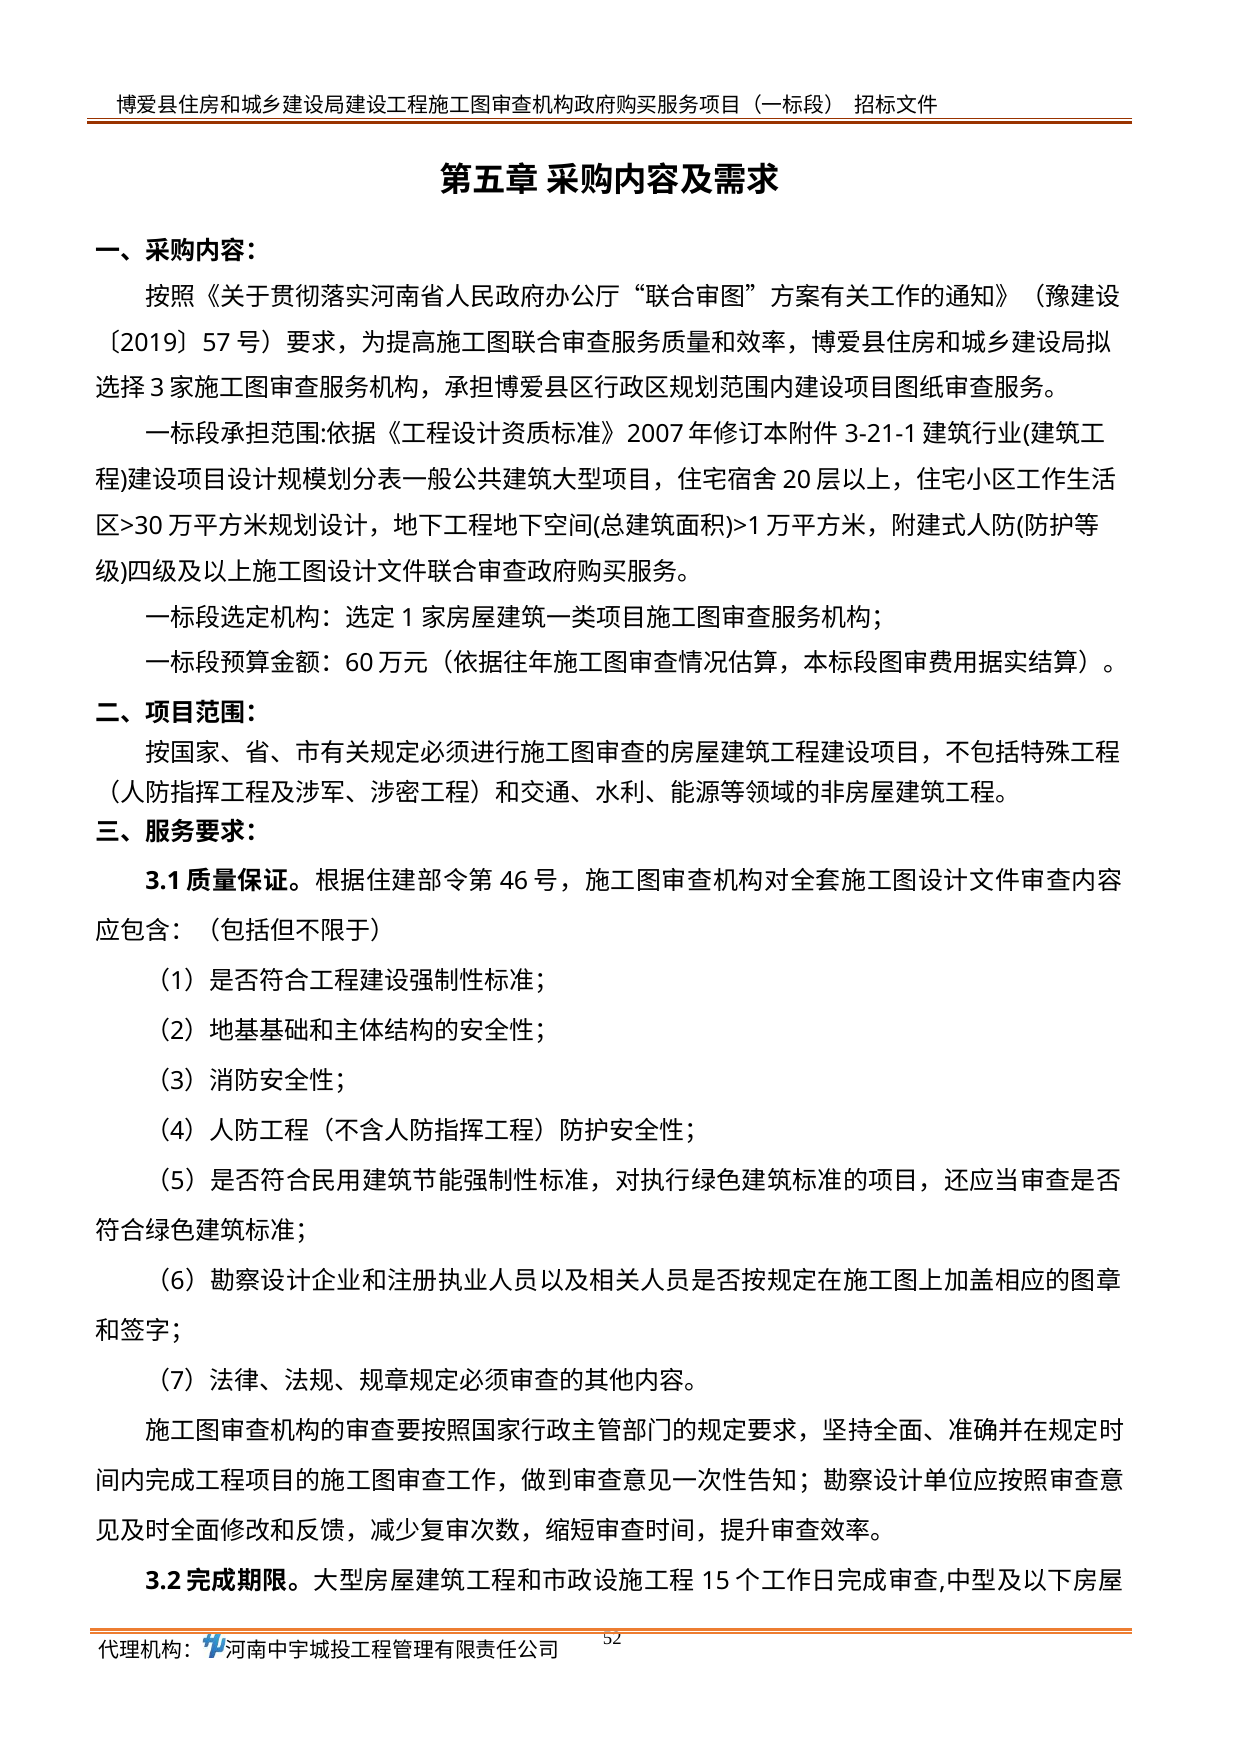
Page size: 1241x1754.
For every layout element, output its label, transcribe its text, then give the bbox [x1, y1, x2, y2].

text （6）勘察设计企业和注册执业人员以及相关人员是否按规定在施工图上加盖相应的图章和签字； [95, 1250, 1124, 1350]
text 施工图审查机构的审查要按照国家行政主管部门的规定要求，坚持全面、准确并在规定时间内完成工程项目的施工图审查工作，做到审查意见一次性告知；勘察设计单位应按照审查意见及时全面修改和反馈，减少复审次数，缩短审查时间，提升审查效率。 [95, 1400, 1124, 1550]
text 按照《关于贯彻落实河南省人民政府办公厅“联合审图”方案有关工作的通知》（豫建设〔2019〕57号）要求，为提高施工图联合审查服务质量和效率，博爱县住房和城乡建设局拟选择3家施工图审查服务机构，承担博爱县区行政区规划范围内建设项目图纸审查服务。 [95, 268, 1124, 406]
text 第五章 采购内容及需求 [95, 137, 1124, 216]
text 一标段预算金额：60万元（依据往年施工图审查情况估算，本标段图审费用据实结算）。 [95, 635, 1124, 681]
text （1）是否符合工程建设强制性标准； [95, 950, 1124, 1000]
text （3）消防安全性； [95, 1050, 1124, 1100]
text 二、项目范围： [95, 681, 1124, 731]
text 一标段承担范围:依据《工程设计资质标准》2007年修订本附件 3-21-1建筑行业(建筑工程)建设项目设计规模划分表一般公共建筑大型项目，住宅宿舍20层以上，住宅小区工作生活区>30万平方米规划设计，地下工程地下空间(总建筑面积)>1万平方米，附建式人防(防护等级)四级及以上施工图设计文件联合审查政府购买服务。 [95, 406, 1124, 589]
text （5）是否符合民用建筑节能强制性标准，对执行绿色建筑标准的项目，还应当审查是否符合绿色建筑标准； [95, 1150, 1124, 1250]
text 3.1质量保证。根据住建部令第46号，施工图审查机构对全套施工图设计文件审查内容应包含：（包括但不限于） [95, 850, 1124, 950]
text （7）法律、法规、规章规定必须审查的其他内容。 [95, 1350, 1124, 1400]
text 一标段选定机构：选定 1 家房屋建筑一类项目施工图审查服务机构； [95, 589, 1124, 635]
text 三、服务要求： [95, 810, 1124, 850]
text （2）地基基础和主体结构的安全性； [95, 1000, 1124, 1050]
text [95, 1550, 1124, 1600]
picture [202, 1634, 226, 1658]
text （4）人防工程（不含人防指挥工程）防护安全性； [95, 1100, 1124, 1150]
text 一、采购内容： [95, 229, 1124, 268]
text 按国家、省、市有关规定必须进行施工图审查的房屋建筑工程建设项目，不包括特殊工程（人防指挥工程及涉军、涉密工程）和交通、水利、能源等领域的非房屋建筑工程。 [95, 731, 1124, 810]
